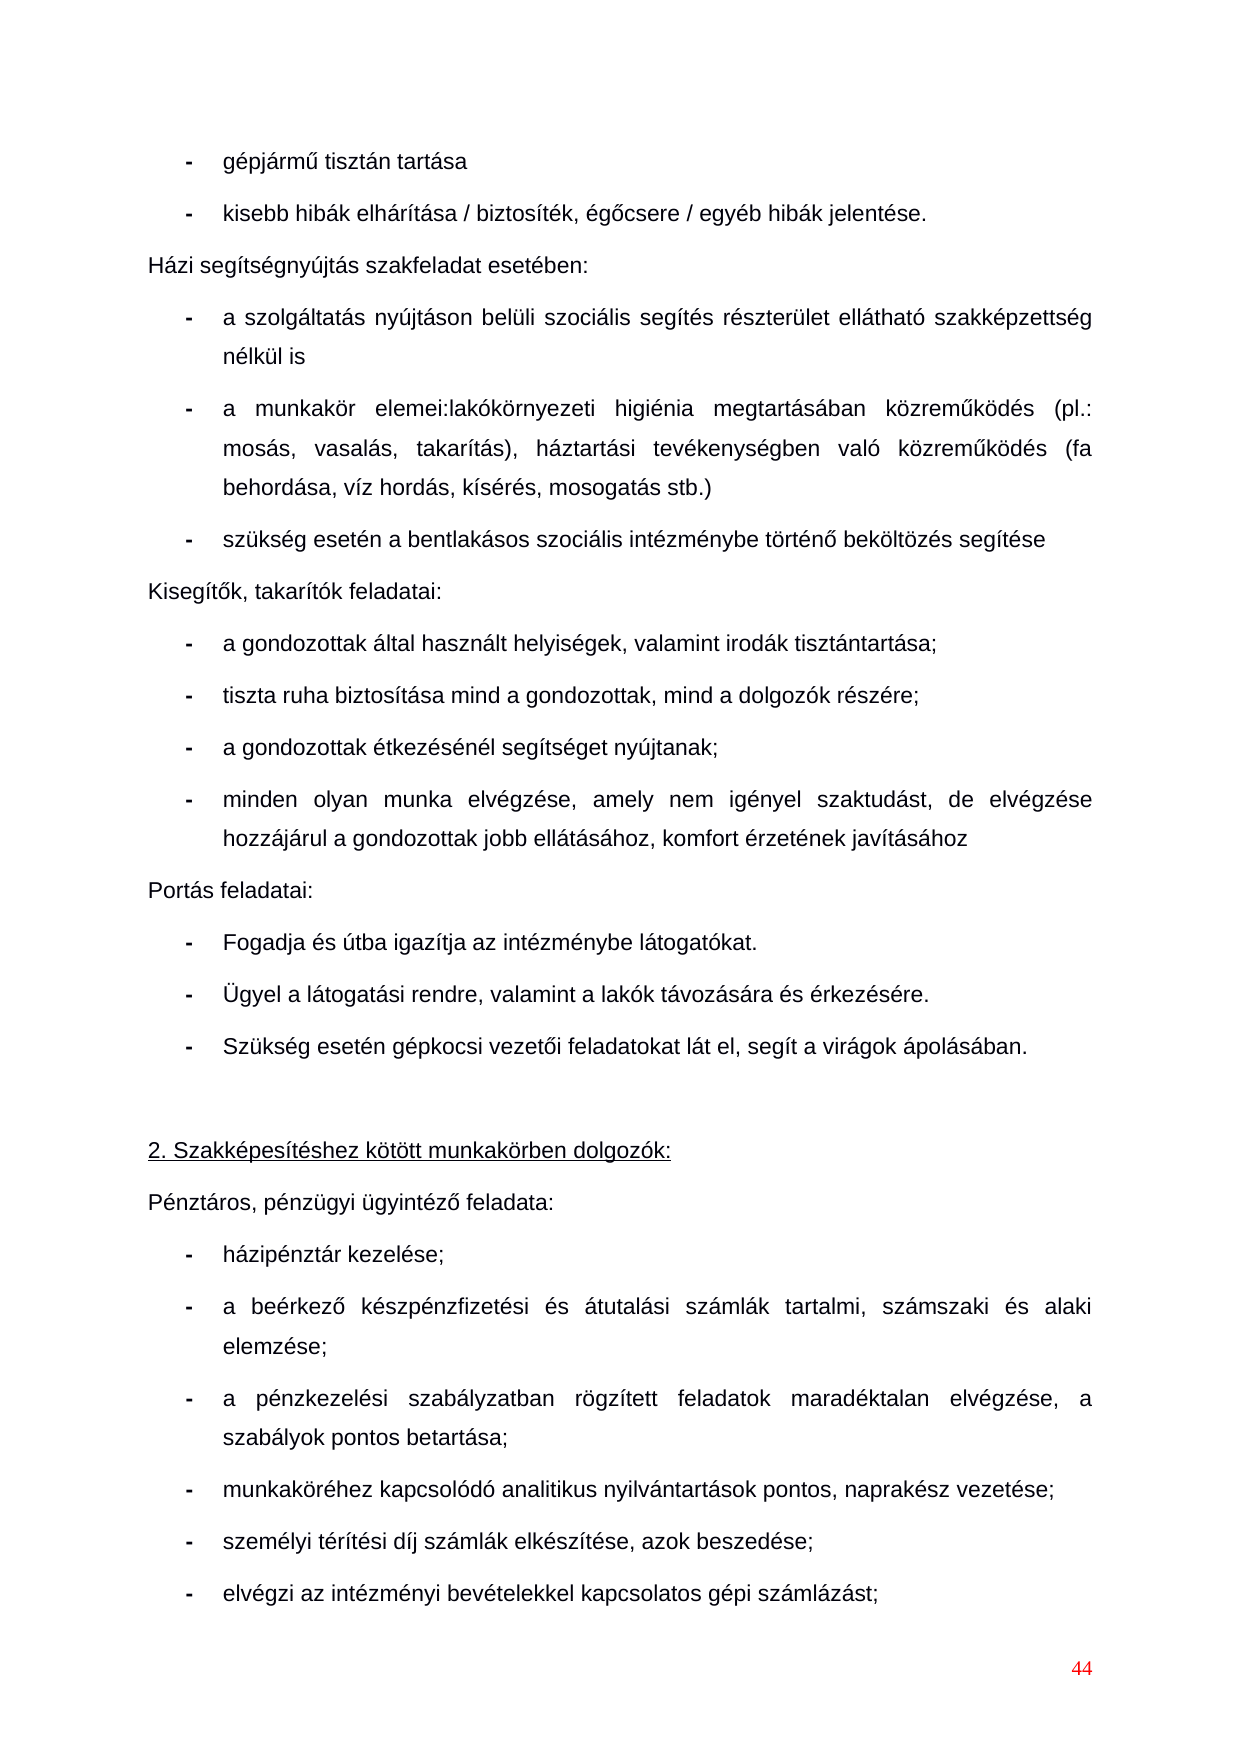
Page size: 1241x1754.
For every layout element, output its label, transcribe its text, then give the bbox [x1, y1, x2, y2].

list Fogadja és útba igazítja az intézménybe látogatókat. [185, 929, 1093, 956]
list elvégzi az intézményi bevételekkel kapcsolatos gépi számlázást; [185, 1580, 1093, 1606]
list házipénztár kezelése; [185, 1241, 1093, 1267]
list szükség esetén a bentlakásos szociális intézménybe történő beköltözés segítése [185, 526, 1093, 552]
list személyi térítési díj számlák elkészítése, azok beszedése; [185, 1528, 1093, 1554]
list a pénzkezelési szabályzatban rögzített feladatok maradéktalan elvégzése, a szabályok pontos betartása; [185, 1384, 1093, 1450]
text Pénztáros, pénzügyi ügyintéző feladata: [148, 1189, 1093, 1216]
list Ügyel a látogatási rendre, valamint a lakók távozására és érkezésére. [185, 981, 1093, 1008]
text Kisegítők, takarítók feladatai: [148, 578, 1093, 604]
text 2. Szakképesítéshez kötött munkakörben dolgozók: [148, 1137, 1093, 1163]
list a gondozottak étkezésénél segítséget nyújtanak; [185, 734, 1093, 760]
list munkaköréhez kapcsolódó analitikus nyilvántartások pontos, naprakész vezetése; [185, 1476, 1093, 1502]
text Portás feladatai: [148, 877, 1093, 904]
list minden olyan munka elvégzése, amely nem igényel szaktudást, de elvégzése hozzájárul a gondozottak jobb ellátásához, komfort érzetének javításához [185, 786, 1093, 852]
list a beérkező készpénzfizetési és átutalási számlák tartalmi, számszaki és alaki elemzése; [185, 1293, 1093, 1359]
list Szükség esetén gépkocsi vezetői feladatokat lát el, segít a virágok ápolásában. [185, 1033, 1093, 1059]
list a munkakör elemei:lakókörnyezeti higiénia megtartásában közreműködés (pl.: mosás, vasalás, takarítás), háztartási tevékenységben való közreműködés (fa behordása, víz hordás, kísérés, mosogatás stb.) [185, 395, 1093, 500]
list tiszta ruha biztosítása mind a gondozottak, mind a dolgozók részére; [185, 682, 1093, 708]
list a gondozottak által használt helyiségek, valamint irodák tisztántartása; [185, 630, 1093, 656]
list a szolgáltatás nyújtáson belüli szociális segítés részterület ellátható szakképzettség nélkül is [185, 303, 1093, 369]
list kisebb hibák elhárítása / biztosíték, égőcsere / egyéb hibák jelentése. [185, 199, 1093, 226]
text Házi segítségnyújtás szakfeladat esetében: [148, 252, 1093, 278]
list gépjármű tisztán tartása [185, 148, 1093, 174]
